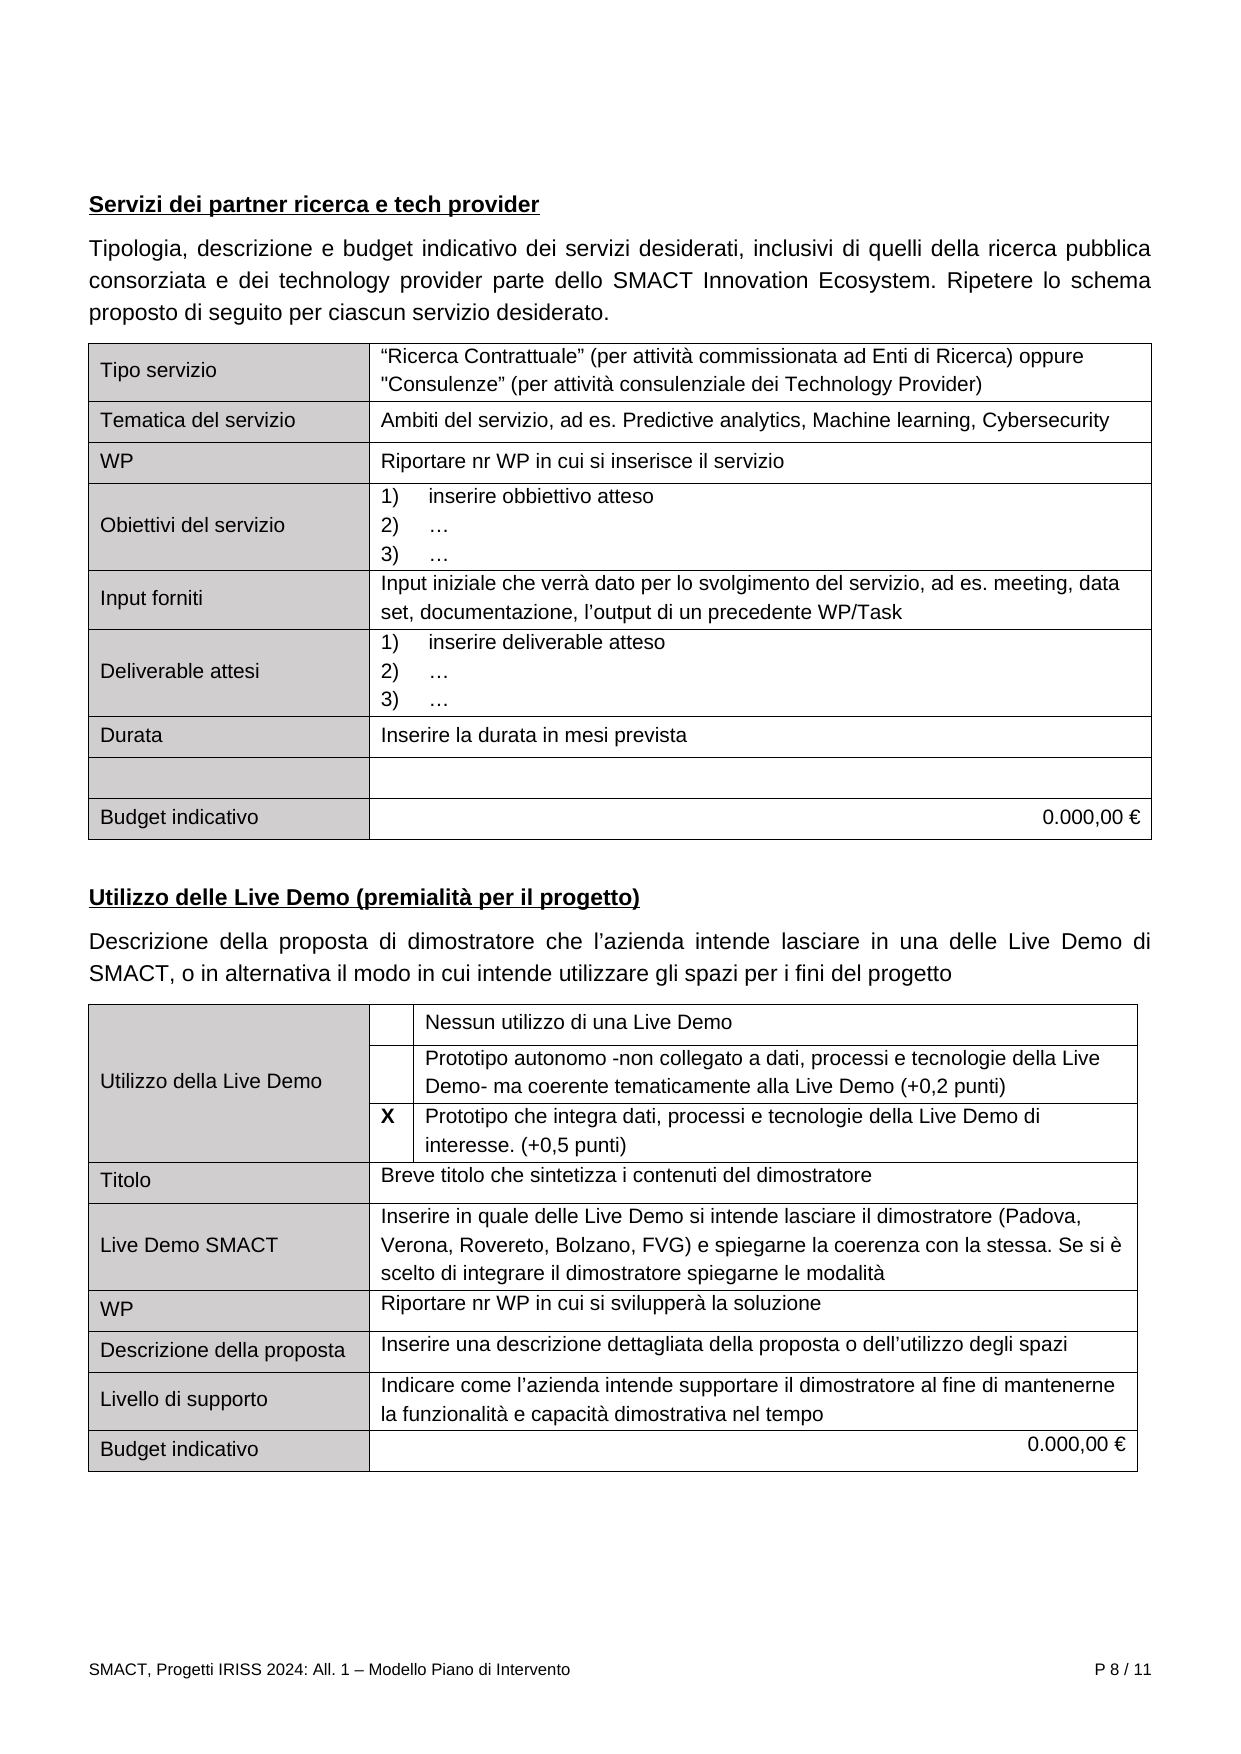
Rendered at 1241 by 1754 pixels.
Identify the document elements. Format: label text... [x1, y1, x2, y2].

table_header Tipo servizio [89, 344, 369, 401]
table_cell Durata [89, 717, 369, 757]
table_cell X [370, 1104, 413, 1162]
table_cell Indicare come l’azienda intende supportare il dimostratore al fine di mantenerne la funzionalità e capacità dimostrativa nel tempo [370, 1373, 1137, 1430]
table_header Utilizzo della Live Demo [89, 1005, 369, 1162]
table_cell [370, 758, 1151, 798]
table_cell Prototipo che integra dati, processi e tecnologie della Live Demo di interesse. (+0,5 punti) [414, 1104, 1137, 1162]
text Servizi dei partner ricerca e tech provider [89, 191, 1152, 218]
table_cell WP [89, 1291, 369, 1331]
table_cell 0.000,00 € [370, 799, 1151, 839]
table_cell Titolo [89, 1163, 369, 1203]
text Utilizzo delle Live Demo (premialità per il progetto) [89, 884, 1152, 910]
table_cell Input forniti [89, 571, 369, 629]
table_cell Descrizione della proposta [89, 1332, 369, 1372]
table_cell 0.000,00 € [370, 1431, 1137, 1471]
table_cell Live Demo SMACT [89, 1204, 369, 1290]
table_cell Deliverable attesi [89, 630, 369, 716]
table_cell 1) inserire deliverable atteso 2) … 3) … [370, 630, 1151, 716]
table_cell Ambiti del servizio, ad es. Predictive analytics, Machine learning, Cybersecurity [370, 402, 1151, 442]
table_cell Budget indicativo [89, 799, 369, 839]
table_cell Livello di supporto [89, 1373, 369, 1430]
table_cell Inserire la durata in mesi prevista [370, 717, 1151, 757]
table_cell Tematica del servizio [89, 402, 369, 442]
table_cell Obiettivi del servizio [89, 484, 369, 570]
table_cell WP [89, 443, 369, 483]
table_cell Inserire in quale delle Live Demo si intende lasciare il dimostratore (Padova, Verona, Rovereto, Bolzano, FVG) e spiegarne la coerenza con la stessa. Se si è scelto di integrare il dimostratore spiegarne le modalità [370, 1204, 1137, 1290]
table_cell [89, 758, 369, 798]
table_cell 1) inserire obbiettivo atteso 2) … 3) … [370, 484, 1151, 570]
table_cell Budget indicativo [89, 1431, 369, 1471]
table_header Nessun utilizzo di una Live Demo [414, 1005, 1137, 1044]
table_cell Inserire una descrizione dettagliata della proposta o dell’utilizzo degli spazi [370, 1332, 1137, 1372]
table_header [370, 1005, 413, 1044]
text Descrizione della proposta di dimostratore che l’azienda intende lasciare in una delle Live Demo di SMACT, o in alternativa il modo in cui intende utilizzare gli spazi per i fini del progetto [89, 928, 1152, 986]
text Tipologia, descrizione e budget indicativo dei servizi desiderati, inclusivi di quelli della ricerca pubblica consorziata e dei technology provider parte dello SMACT Innovation Ecosystem. Ripetere lo schema proposto di seguito per ciascun servizio desiderato. [89, 235, 1152, 325]
table_cell Breve titolo che sintetizza i contenuti del dimostratore [370, 1163, 1137, 1203]
table_cell [370, 1046, 413, 1103]
table_cell Input iniziale che verrà dato per lo svolgimento del servizio, ad es. meeting, data set, documentazione, l’output di un precedente WP/Task [370, 571, 1151, 629]
table_header “Ricerca Contrattuale” (per attività commissionata ad Enti di Ricerca) oppure "Consulenze” (per attività consulenziale dei Technology Provider) [370, 344, 1151, 401]
table_cell Riportare nr WP in cui si svilupperà la soluzione [370, 1291, 1137, 1331]
table_cell Prototipo autonomo -non collegato a dati, processi e tecnologie della Live Demo- ma coerente tematicamente alla Live Demo (+0,2 punti) [414, 1046, 1137, 1103]
table_cell Riportare nr WP in cui si inserisce il servizio [370, 443, 1151, 483]
